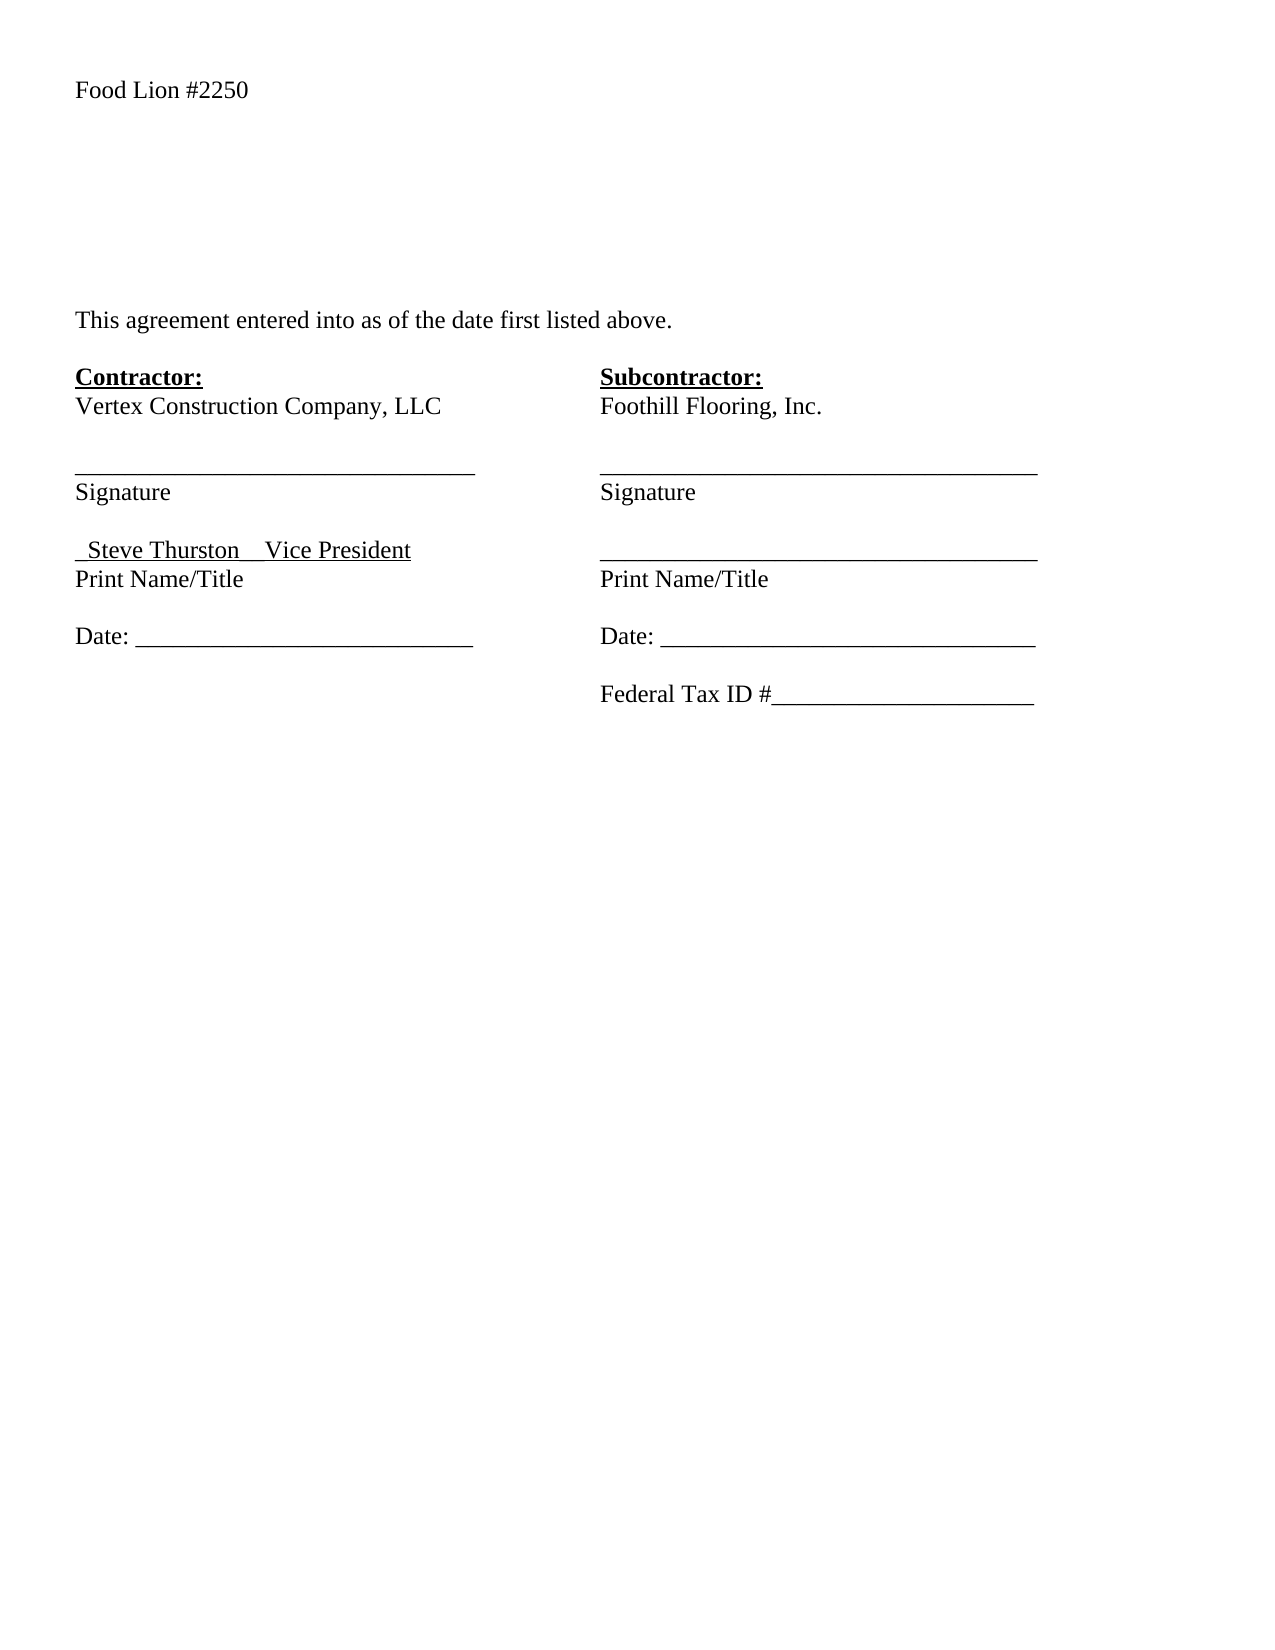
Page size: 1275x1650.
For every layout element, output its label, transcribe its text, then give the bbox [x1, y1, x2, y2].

text This agreement entered into as of the date first listed above. [75, 305, 1200, 334]
text _Steve Thurston__Vice President ___________________________________ [75, 535, 1200, 564]
text Vertex Construction Company, LLC Foothill Flooring, Inc. [75, 391, 1200, 420]
text Print Name/Title Print Name/Title [75, 564, 1200, 592]
text ________________________________ ___________________________________ [75, 449, 1200, 477]
text Signature Signature [75, 477, 1200, 506]
text Contractor: Subcontractor: [75, 362, 1200, 391]
text Food Lion #2250 [75, 75, 1200, 104]
text Date: ___________________________ Date: ______________________________ [75, 621, 1200, 650]
text Federal Tax ID #_____________________ [525, 679, 1200, 707]
